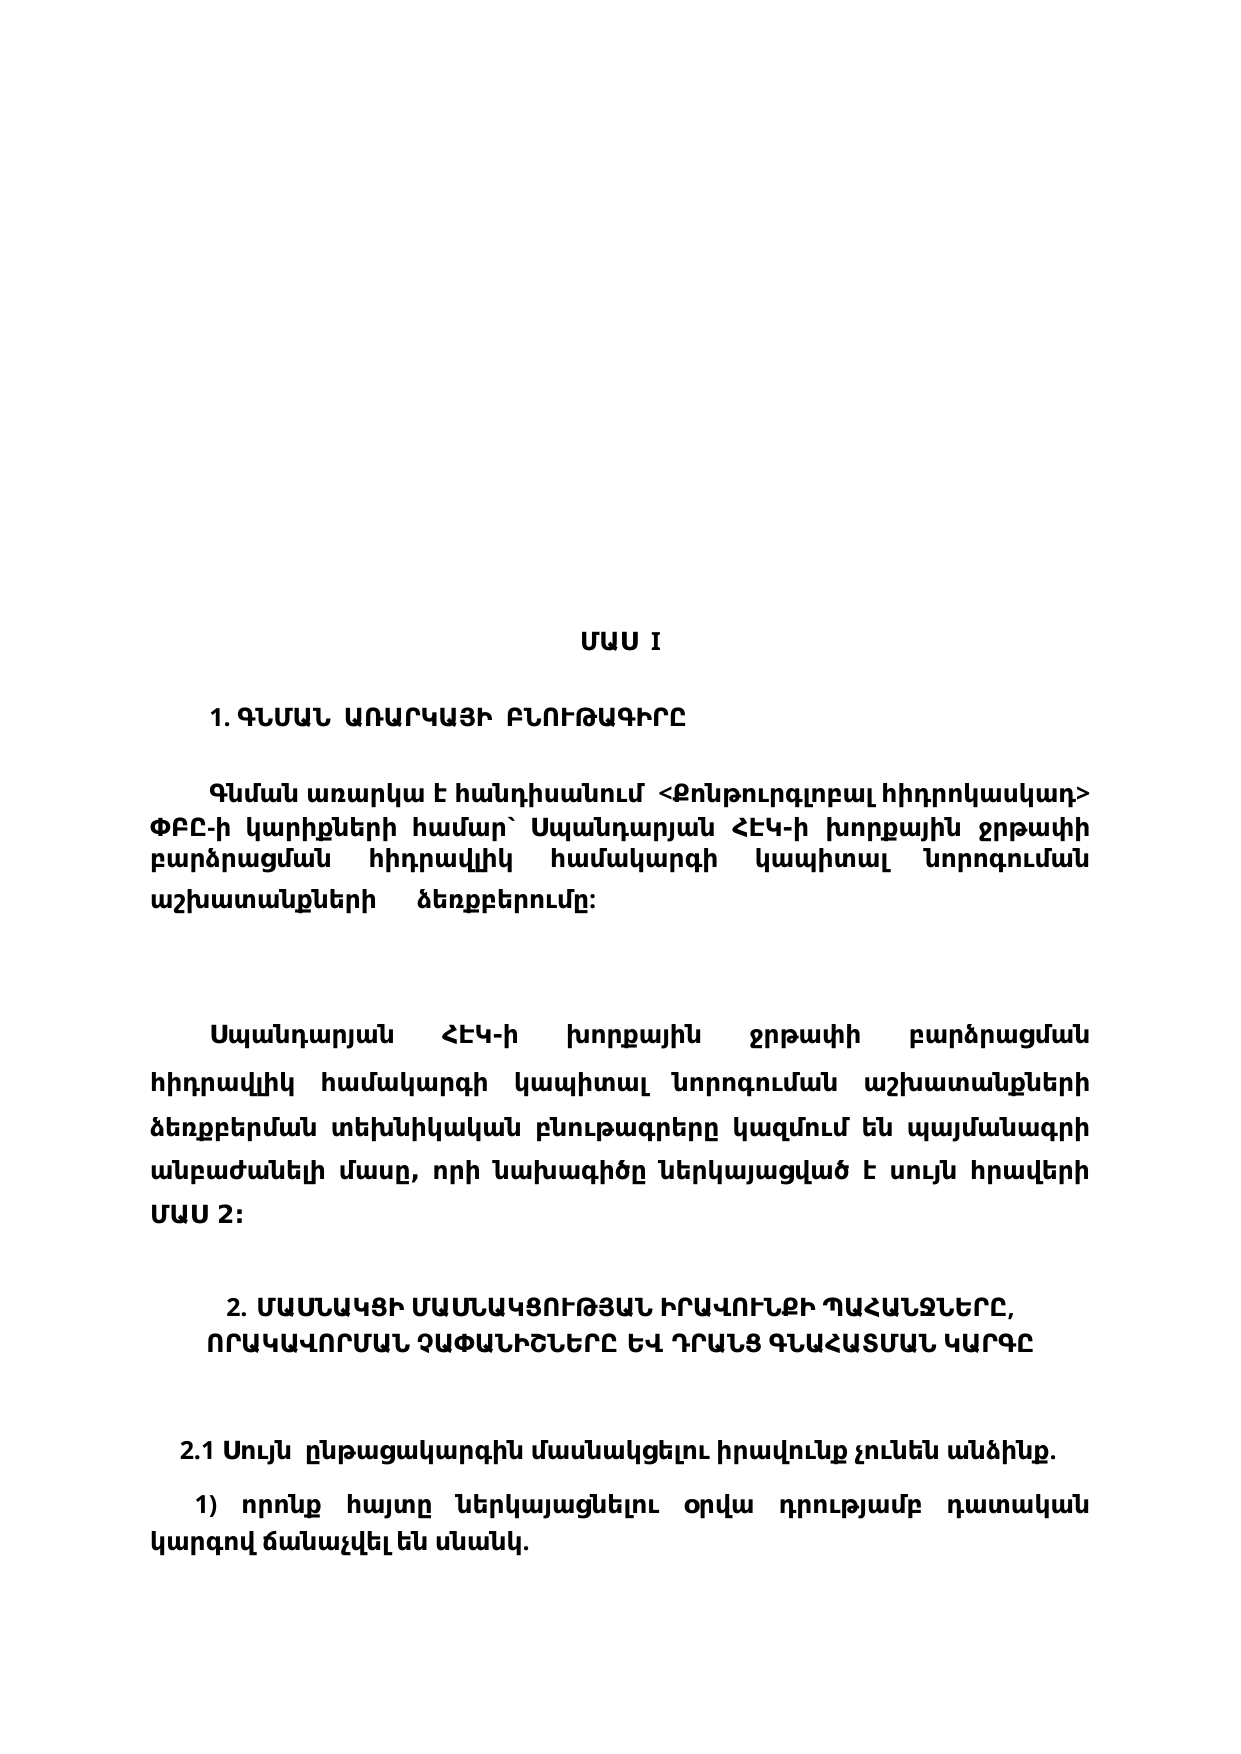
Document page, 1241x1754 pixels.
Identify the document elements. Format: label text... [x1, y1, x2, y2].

subtitle Գնման առարկա է հանդիսանում <Քոնթուրգլոբալ հիդրոկասկադ> ՓԲԸ-ի կարիքների համար` Սպանդարյան ՀԷԿ-ի խորքային ջրթափի բարձրացման հիդրավլիկ համակարգի կապիտալ նորոգուման աշխատանքների ձեռքբերումը: [150, 776, 1090, 917]
text ՄԱՍ I [150, 624, 1090, 658]
text 2. ՄԱՍՆԱԿՑԻ ՄԱՍՆԱԿՑՈՒԹՅԱՆ ԻՐԱՎՈՒՆՔԻ ՊԱՀԱՆՋՆԵՐԸ, ՈՐԱԿԱՎՈՐՄԱՆ ՉԱՓԱՆԻՇՆԵՐԸ ԵՎ ԴՐԱՆՑ ԳՆԱՀԱՏՄԱՆ ԿԱՐԳԸ [150, 1289, 1090, 1360]
text 1) որոնք հայտը ներկայացնելու օրվա դրությամբ դատական կարգով ճանաչվել են սնանկ. [150, 1486, 1090, 1557]
text 2.1 Սույն ընթացակարգին մասնակցելու իրավունք չունեն անձինք. [150, 1433, 1090, 1467]
text Սպանդարյան ՀԷԿ-ի խորքային ջրթափի բարձրացման հիդրավլիկ համակարգի կապիտալ նորոգուման աշխատանքների ձեռքբերման տեխնիկական բնութագրերը կազմում են պայմանագրի անբաժանելի մասը, որի նախագիծը ներկայացված է սույն հրավերի ՄԱՍ 2: [150, 1021, 1090, 1229]
subtitle 1. ԳՆՄԱՆ ԱՌԱՐԿԱՅԻ ԲՆՈՒԹԱԳԻՐԸ [150, 700, 1090, 734]
